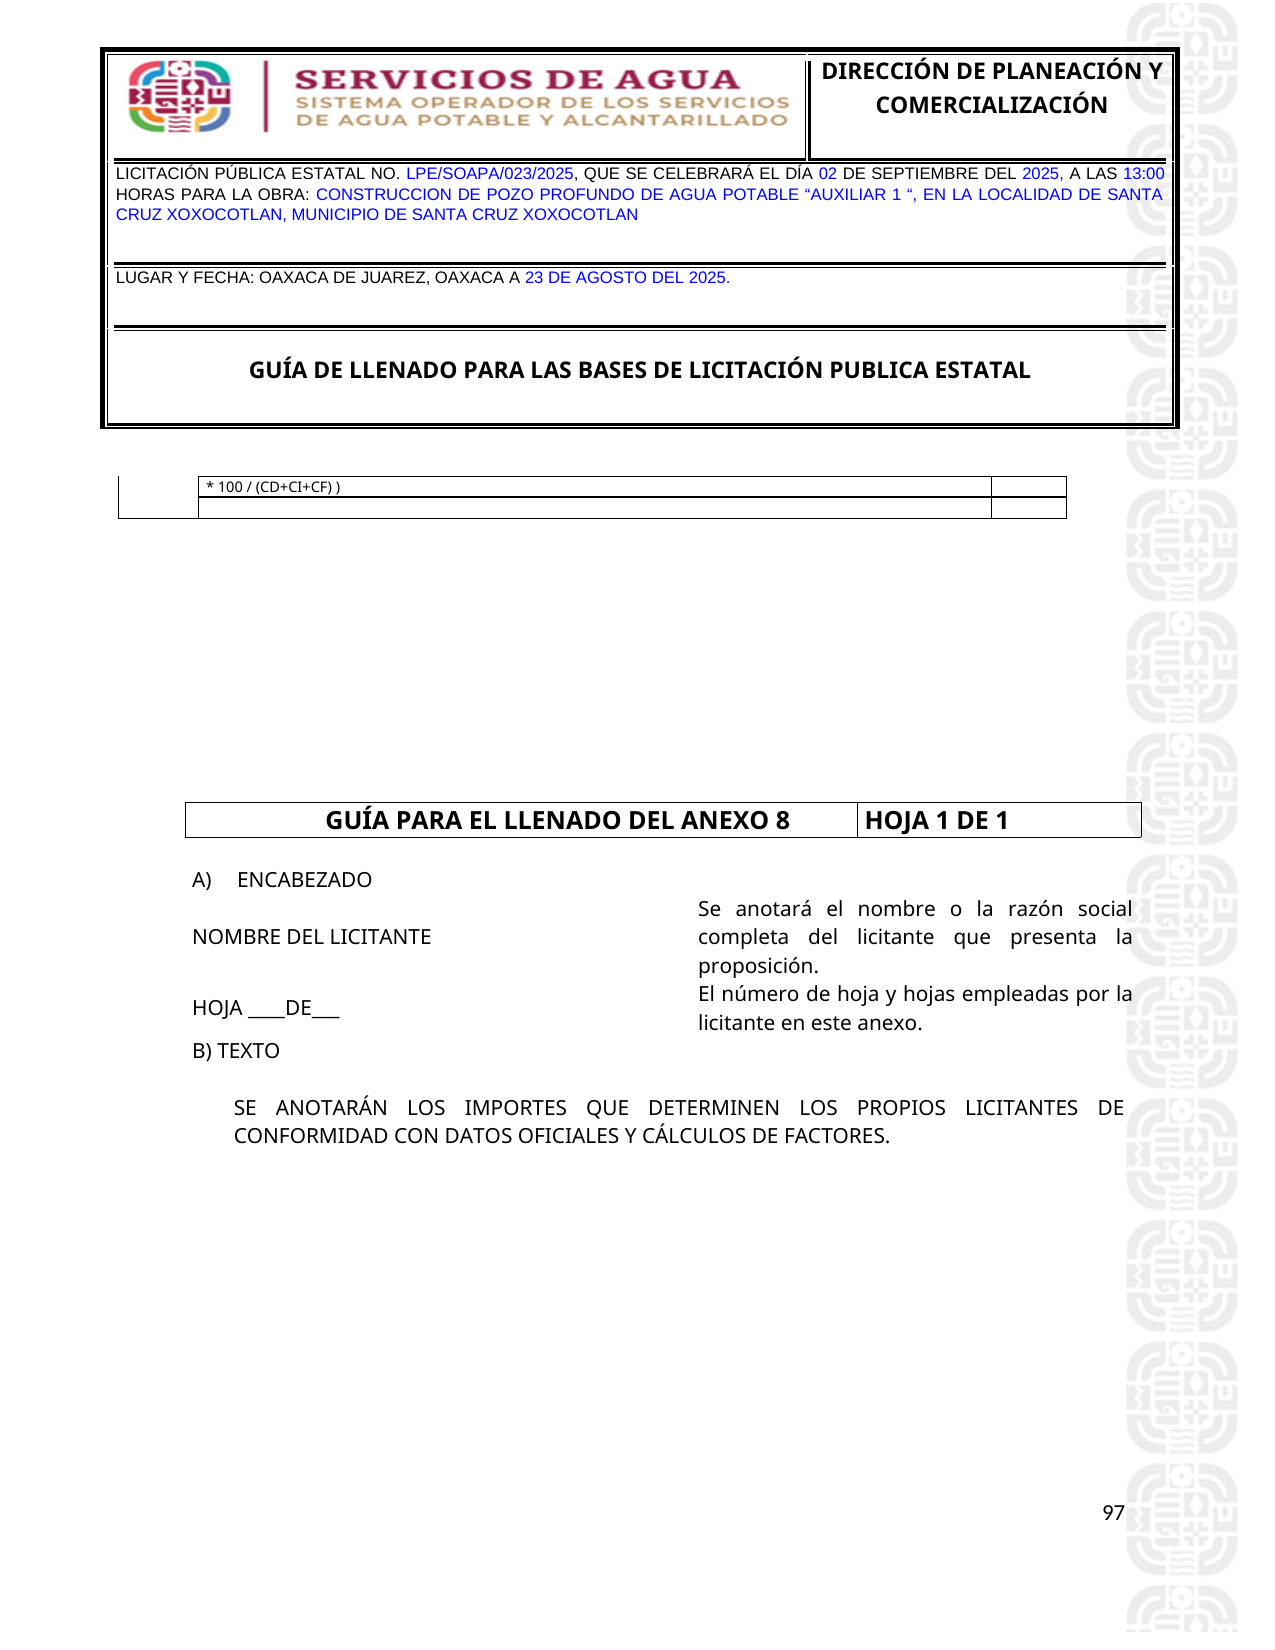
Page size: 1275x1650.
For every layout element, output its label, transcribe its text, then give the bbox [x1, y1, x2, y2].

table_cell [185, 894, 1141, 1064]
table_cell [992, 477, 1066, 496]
picture [1111, 65, 1118, 76]
picture [124, 55, 798, 145]
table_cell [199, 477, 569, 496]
picture [1111, 3, 1241, 1632]
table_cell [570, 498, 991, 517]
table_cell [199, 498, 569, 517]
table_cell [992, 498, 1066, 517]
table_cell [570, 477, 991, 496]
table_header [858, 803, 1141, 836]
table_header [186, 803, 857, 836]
picture [1111, 52, 1175, 427]
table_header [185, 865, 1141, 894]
text SE ANOTARÁN LOS IMPORTES QUE DETERMINEN LOS PROPIOS LICITANTES DE CONFORMIDAD CON DATOS OFICIALES Y CÁLCULOS DE FACTORES. [233, 1093, 1125, 1150]
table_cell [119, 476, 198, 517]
